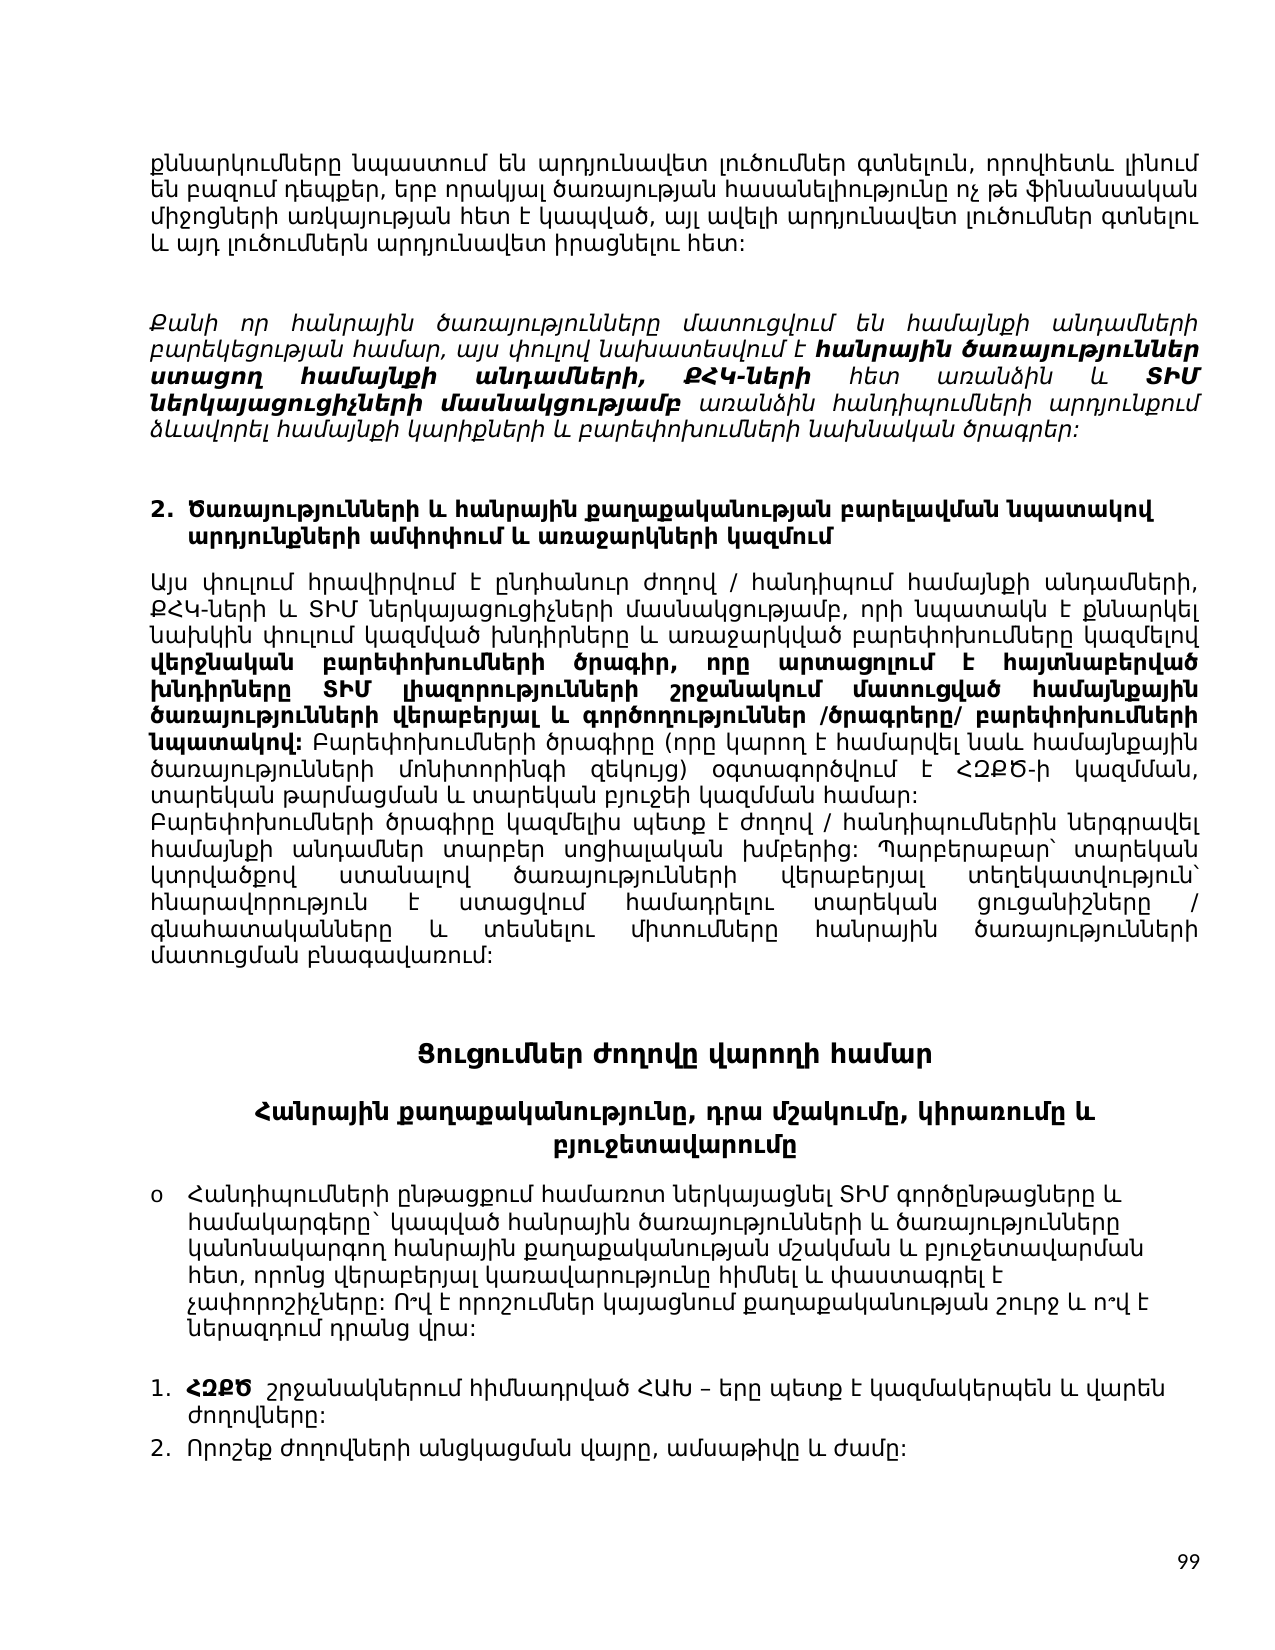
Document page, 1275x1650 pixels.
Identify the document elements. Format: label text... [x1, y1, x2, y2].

text 1. ՀԶՔԾ շրջանակներում հիմնադրված ՀԱԽ – երը պետք է կազմակերպեն և վարեն ժողովները: [150, 1375, 1200, 1428]
text 2. Որոշեք ժողովների անցկացման վայրը, ամսաթիվը և ժամը: [150, 1435, 1200, 1461]
text Բարեփոխումների ծրագիրը կազմելիս պետք է ժողով / հանդիպումներին ներգրավել համայնքի անդամներ տարբեր սոցիալական խմբերից: Պարբերաբար՝ տարեկան կտրվածքով ստանալով ծառայությունների վերաբերյալ տեղեկատվություն՝ հնարավորություն է ստացվում համադրելու տարեկան ցուցանիշները / գնահատականները և տեսնելու միտումները հանրային ծառայությունների մատուցման բնագավառում: [150, 809, 1200, 969]
list Ծառայությունների և հանրային քաղաքականության բարելավման նպատակով արդյունքների ամփոփում և առաջարկների կազմում [150, 497, 1200, 550]
list Քանի որ հանրային ծառայությունները մատուցվում են համայնքի անդամների բարեկեցության համար, այս փուլով նախատեսվում է հանրային ծառայություններ ստացող համայնքի անդամների, ՔՀԿ-ների հետ առանձին և ՏԻՄ ներկայացուցիչների մասնակցությամբ առանձին հանդիպումների արդյունքում ձևավորել համայնքի կարիքների և բարեփոխումների նախնական ծրագրեր: [150, 310, 1200, 443]
text Այս փուլում հրավիրվում է ընդհանուր ժողով / հանդիպում համայնքի անդամների, ՔՀԿ-ների և ՏԻՄ ներկայացուցիչների մասնակցությամբ, որի նպատակն է քննարկել նախկին փուլում կազմված խնդիրները և առաջարկված բարեփոխումները կազմելով վերջնական բարեփոխումների ծրագիր, որը արտացոլում է հայտնաբերված խնդիրները ՏԻՄ լիազորությունների շրջանակում մատուցված համայնքային ծառայությունների վերաբերյալ և գործողություններ /ծրագրերը/ բարեփոխումների նպատակով։ Բարեփոխումների ծրագիրը (որը կարող է համարվել նաև համայնքային ծառայությունների մոնիտորինգի զեկույց) օգտագործվում է ՀԶՔԾ-ի կազմման, տարեկան թարմացման և տարեկան բյուջեի կազմման համար: [150, 569, 1200, 809]
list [150, 150, 1200, 257]
text Հանրային քաղաքականությունը, դրա մշակումը, կիրառումը և բյուջետավարումը [150, 1097, 1200, 1159]
list Հանդիպումների ընթացքում համառոտ ներկայացնել ՏԻՄ գործընթացները և համակարգերը` կապված հանրային ծառայությունների և ծառայությունները կանոնակարգող հանրային քաղաքականության մշակման և բյուջետավարման հետ, որոնց վերաբերյալ կառավարությունը հիմնել և փաստագրել է չափորոշիչները: Ո՞վ է որոշումներ կայացնում քաղաքականության շուրջ և ո՞վ է ներազդում դրանց վրա: [150, 1181, 1200, 1342]
text Ցուցումներ ժողովը վարողի համար [150, 1038, 1200, 1070]
